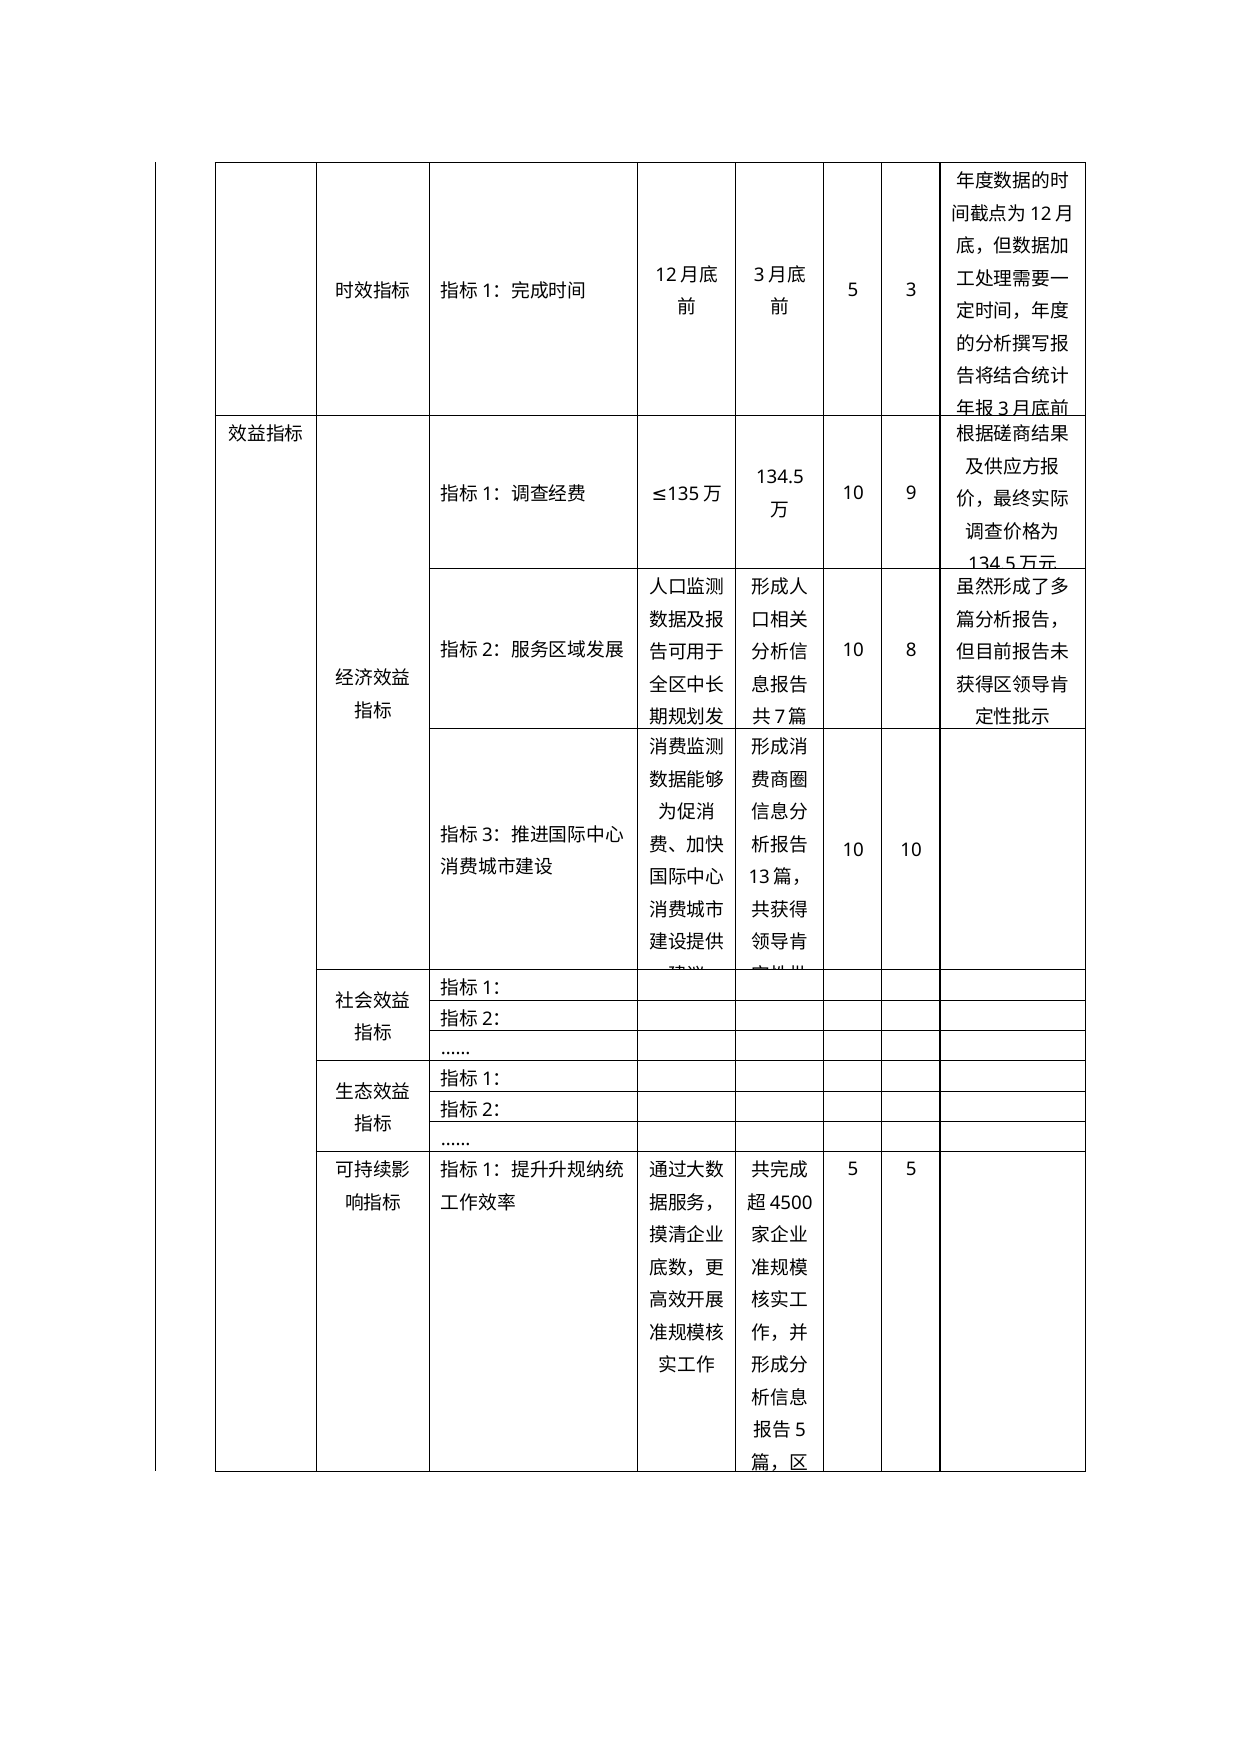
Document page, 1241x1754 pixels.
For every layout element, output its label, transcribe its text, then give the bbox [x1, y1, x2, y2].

table_cell 消费监测数据能够为促消费、加快国际中心消费城市建设提供建议 [638, 729, 735, 969]
table_cell 经济效益 指标 [317, 416, 429, 969]
table_cell 5 [824, 163, 881, 415]
table_cell [736, 1122, 823, 1151]
table_cell 3 [882, 163, 939, 415]
table_cell [638, 1092, 735, 1121]
table_cell [941, 1061, 1085, 1091]
table_cell 9 [882, 416, 939, 568]
table_cell [736, 1061, 823, 1091]
table_cell [941, 970, 1085, 1000]
table_cell [882, 970, 939, 1000]
table_cell [941, 1092, 1085, 1121]
table_cell 指标1：完成时间 [430, 163, 637, 415]
table_cell 人口监测数据及报告可用于全区中长期规划发展 [638, 569, 735, 728]
table_cell 134.5万 [736, 416, 823, 568]
table_cell [824, 1061, 881, 1091]
table_cell 5 [882, 1152, 939, 1471]
table_cell [824, 1122, 881, 1151]
table_cell [941, 729, 1085, 969]
table_cell [941, 1152, 1085, 1471]
table_cell 指标3：推进国际中心消费城市建设 [430, 729, 637, 969]
table_cell 指标2：服务区域发展 [430, 569, 637, 728]
table_cell 根据磋商结果及供应方报价，最终实际调查价格为134.5万元 [941, 416, 1085, 568]
table_cell [941, 1031, 1085, 1060]
table_cell [824, 970, 881, 1000]
table_cell 社会效益 指标 [317, 970, 429, 1060]
table_cell 形成人口相关分析信息报告共7篇 [736, 569, 823, 728]
table_cell 共完成超4500家企业准规模核实工作，并形成分析信息报告5篇，区两办专刊约稿1篇 [736, 1152, 823, 1471]
table_cell 指标1：提升升规纳统工作效率 [430, 1152, 637, 1471]
table_cell [882, 1092, 939, 1121]
table_cell [882, 1122, 939, 1151]
table_cell 虽然形成了多篇分析报告，但目前报告未获得区领导肯定性批示 [941, 569, 1085, 728]
table_cell 指标1： [430, 1061, 637, 1091]
table_cell …… [430, 1122, 637, 1151]
table_cell 生态效益 指标 [317, 1061, 429, 1151]
table_cell 10 [882, 729, 939, 969]
table_cell ≤135万 [638, 416, 735, 568]
table_cell [638, 1031, 735, 1060]
table_cell 指标1：调查经费 [430, 416, 637, 568]
table_cell [638, 1001, 735, 1030]
table_cell …… [430, 1031, 637, 1060]
table_cell [824, 1092, 881, 1121]
table_cell 12月底前 [638, 163, 735, 415]
table_cell [638, 1061, 735, 1091]
table_cell [736, 1092, 823, 1121]
table_cell [736, 1001, 823, 1030]
table_cell 10 [824, 569, 881, 728]
table_cell 指标2： [430, 1092, 637, 1121]
table_cell 8 [882, 569, 939, 728]
table_cell [736, 1031, 823, 1060]
table_cell [824, 1031, 881, 1060]
table_cell [824, 1001, 881, 1030]
table_cell 指标1： [430, 970, 637, 1000]
table_cell [638, 970, 735, 1000]
table_cell [882, 1001, 939, 1030]
table_cell 3月底前 [736, 163, 823, 415]
table_cell [882, 1031, 939, 1060]
table_cell 通过大数据服务，摸清企业底数，更高效开展准规模核实工作 [638, 1152, 735, 1471]
table_cell 10 [824, 729, 881, 969]
table_cell [638, 1122, 735, 1151]
table_cell 可持续影响指标 [317, 1152, 429, 1471]
table_cell [882, 1061, 939, 1091]
table_cell [736, 970, 823, 1000]
table_cell 指标2： [430, 1001, 637, 1030]
table_cell 效益指标 [216, 416, 316, 1471]
table_cell 形成消费商圈信息分析报告13篇，共获得领导肯定性批示4次 [736, 729, 823, 969]
table_cell 5 [824, 1152, 881, 1471]
table_cell [941, 1122, 1085, 1151]
table_cell 年度数据的时间截点为12月底，但数据加工处理需要一定时间，年度的分析撰写报告将结合统计年报3月底前完成 [941, 163, 1085, 415]
table_cell [941, 1001, 1085, 1030]
table_cell 时效指标 [317, 163, 429, 415]
table_cell 10 [824, 416, 881, 568]
